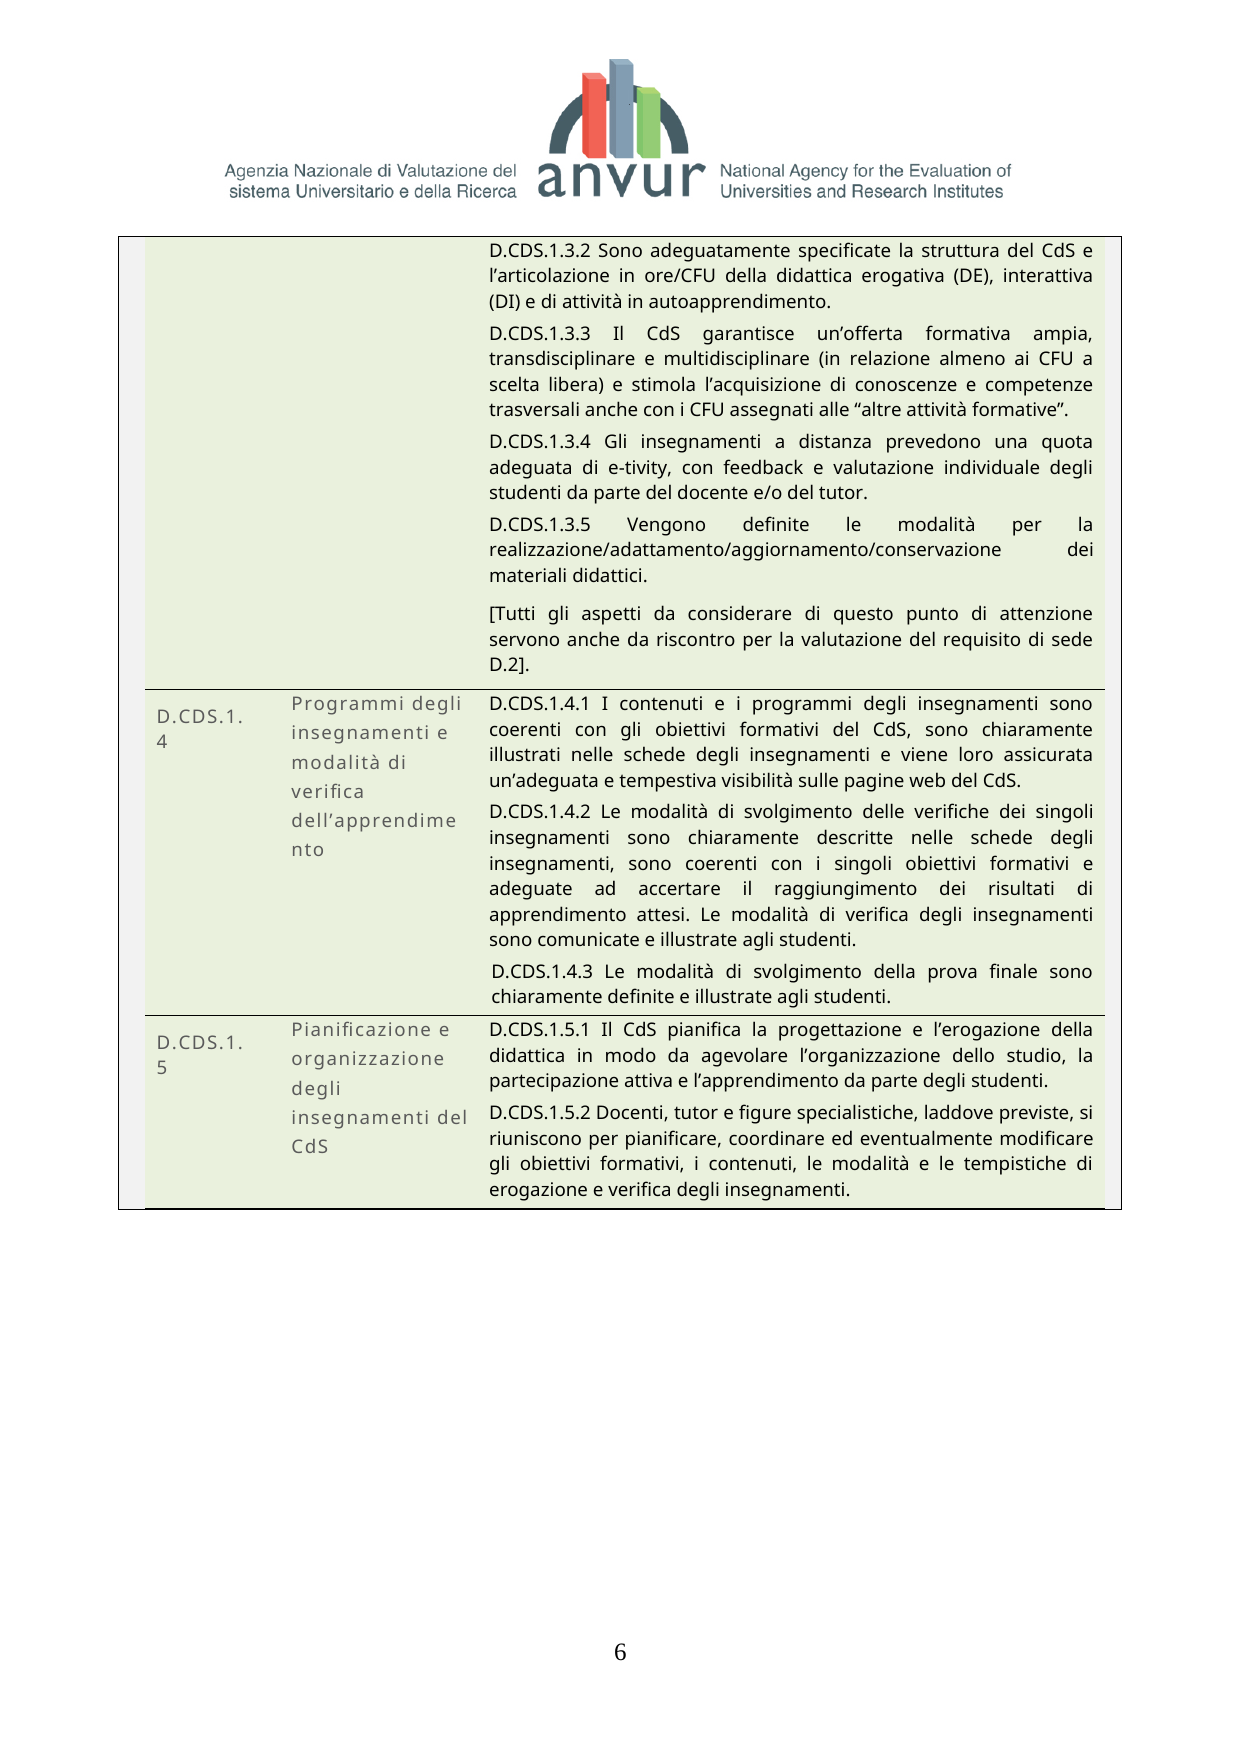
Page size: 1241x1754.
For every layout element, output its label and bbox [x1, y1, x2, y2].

picture [224, 59, 1016, 226]
table_cell [119, 237, 145, 1209]
table_cell [1105, 237, 1121, 1209]
